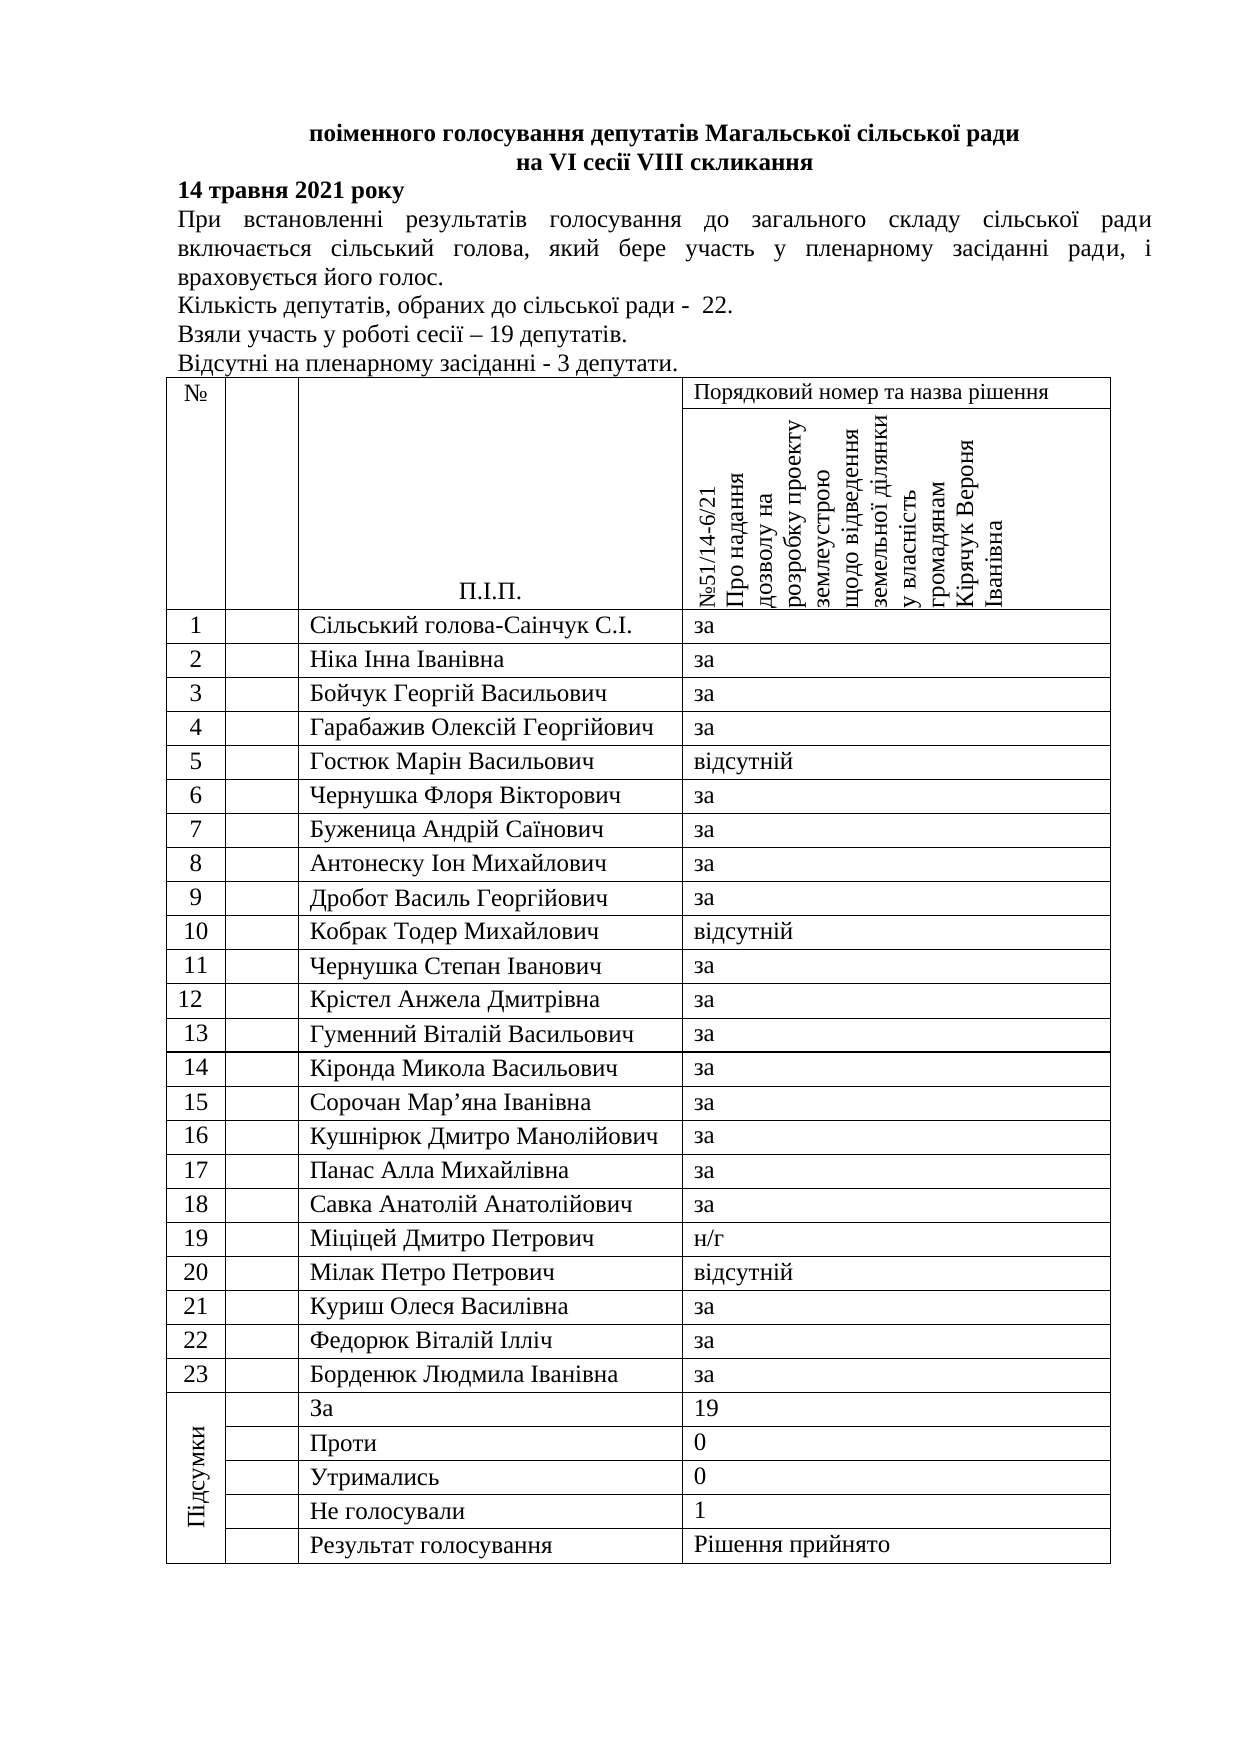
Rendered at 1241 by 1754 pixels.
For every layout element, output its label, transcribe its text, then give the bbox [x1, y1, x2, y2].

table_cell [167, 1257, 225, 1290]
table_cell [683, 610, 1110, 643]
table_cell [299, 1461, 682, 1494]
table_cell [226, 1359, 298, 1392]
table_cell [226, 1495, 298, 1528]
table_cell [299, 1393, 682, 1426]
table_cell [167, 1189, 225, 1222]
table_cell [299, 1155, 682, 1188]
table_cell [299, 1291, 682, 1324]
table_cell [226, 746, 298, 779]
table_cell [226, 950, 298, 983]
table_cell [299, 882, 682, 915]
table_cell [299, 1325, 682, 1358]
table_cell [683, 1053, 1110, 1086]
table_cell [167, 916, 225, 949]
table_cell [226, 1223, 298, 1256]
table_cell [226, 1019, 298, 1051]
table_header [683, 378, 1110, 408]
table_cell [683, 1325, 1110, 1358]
text При встановленні результатів голосування до загального складу сільської ради включається сільський голова, який бере участь у пленарному засіданні ради, і враховується його голос. [177, 204, 1152, 291]
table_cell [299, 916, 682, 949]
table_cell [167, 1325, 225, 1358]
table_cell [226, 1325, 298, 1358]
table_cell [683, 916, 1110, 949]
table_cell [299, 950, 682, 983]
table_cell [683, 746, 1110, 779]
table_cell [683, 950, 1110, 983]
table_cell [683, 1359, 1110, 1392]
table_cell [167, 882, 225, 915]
text 14 травня 2021 року [177, 176, 1152, 204]
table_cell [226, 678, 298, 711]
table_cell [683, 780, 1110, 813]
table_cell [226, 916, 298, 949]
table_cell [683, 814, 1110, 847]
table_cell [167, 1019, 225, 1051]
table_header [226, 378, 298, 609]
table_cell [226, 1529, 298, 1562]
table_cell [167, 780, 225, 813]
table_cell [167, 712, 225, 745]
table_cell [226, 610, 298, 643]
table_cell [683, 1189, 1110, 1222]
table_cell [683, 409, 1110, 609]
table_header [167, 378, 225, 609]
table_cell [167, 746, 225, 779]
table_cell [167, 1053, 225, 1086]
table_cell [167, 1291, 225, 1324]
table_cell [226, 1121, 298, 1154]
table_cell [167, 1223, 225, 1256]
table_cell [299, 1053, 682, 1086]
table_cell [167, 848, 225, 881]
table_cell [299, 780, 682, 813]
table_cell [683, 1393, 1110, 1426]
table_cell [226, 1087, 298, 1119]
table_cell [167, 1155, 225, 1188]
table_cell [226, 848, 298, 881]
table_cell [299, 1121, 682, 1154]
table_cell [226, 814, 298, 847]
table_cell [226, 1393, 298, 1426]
text поіменного голосування депутатів Магальської сільської ради [177, 118, 1152, 147]
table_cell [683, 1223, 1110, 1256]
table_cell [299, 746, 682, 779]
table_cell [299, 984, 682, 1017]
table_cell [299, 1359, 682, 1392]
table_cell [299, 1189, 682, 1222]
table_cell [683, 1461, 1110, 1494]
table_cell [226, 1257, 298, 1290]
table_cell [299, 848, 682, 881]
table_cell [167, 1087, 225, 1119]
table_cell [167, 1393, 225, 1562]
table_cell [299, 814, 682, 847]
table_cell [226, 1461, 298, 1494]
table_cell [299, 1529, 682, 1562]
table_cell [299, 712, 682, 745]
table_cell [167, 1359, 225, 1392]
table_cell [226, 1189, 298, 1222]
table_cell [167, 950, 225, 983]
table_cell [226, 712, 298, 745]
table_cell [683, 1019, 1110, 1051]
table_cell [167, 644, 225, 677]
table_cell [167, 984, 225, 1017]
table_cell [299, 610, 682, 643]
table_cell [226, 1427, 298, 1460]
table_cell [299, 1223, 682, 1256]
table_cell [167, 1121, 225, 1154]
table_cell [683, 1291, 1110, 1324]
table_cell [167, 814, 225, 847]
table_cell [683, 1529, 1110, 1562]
text Кількість депутатів, обраних до сільської ради - 22. [177, 291, 1152, 319]
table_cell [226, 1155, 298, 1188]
text Взяли участь у роботі сесії – 19 депутатів. [177, 319, 1152, 348]
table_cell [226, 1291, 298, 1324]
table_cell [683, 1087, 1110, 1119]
text Відсутні на пленарному засіданні - 3 депутати. [177, 348, 1152, 377]
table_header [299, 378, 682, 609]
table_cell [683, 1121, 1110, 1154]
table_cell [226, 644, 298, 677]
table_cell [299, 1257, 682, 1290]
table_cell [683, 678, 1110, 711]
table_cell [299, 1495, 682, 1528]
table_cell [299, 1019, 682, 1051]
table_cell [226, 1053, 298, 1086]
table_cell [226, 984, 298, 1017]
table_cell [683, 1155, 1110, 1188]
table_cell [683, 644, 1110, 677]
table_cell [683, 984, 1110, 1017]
text на VІ сесії VІІI скликання [177, 147, 1152, 176]
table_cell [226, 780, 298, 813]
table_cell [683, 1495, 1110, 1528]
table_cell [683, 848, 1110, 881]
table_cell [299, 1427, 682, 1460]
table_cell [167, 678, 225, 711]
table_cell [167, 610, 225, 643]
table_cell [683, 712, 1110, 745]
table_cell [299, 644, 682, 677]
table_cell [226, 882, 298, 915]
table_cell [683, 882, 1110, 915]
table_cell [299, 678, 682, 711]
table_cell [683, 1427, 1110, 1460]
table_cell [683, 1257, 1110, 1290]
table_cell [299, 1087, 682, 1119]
